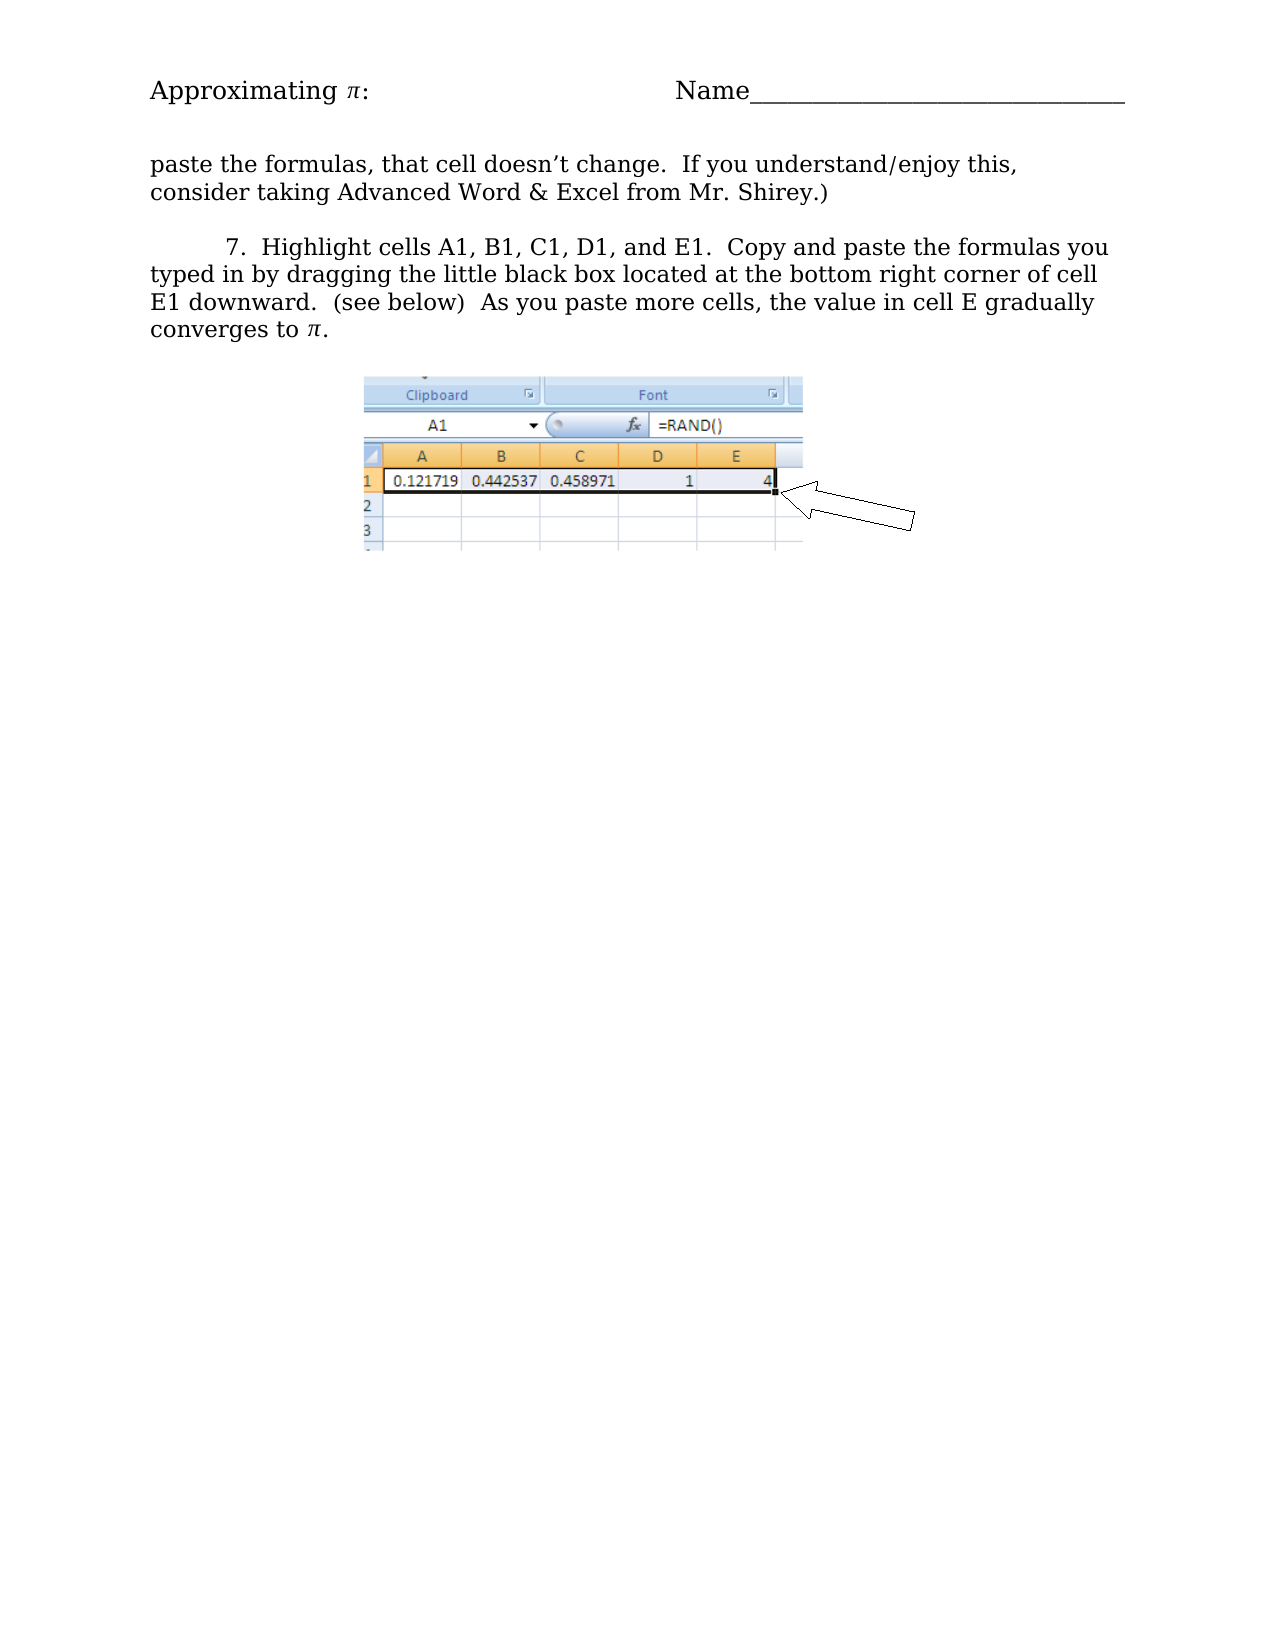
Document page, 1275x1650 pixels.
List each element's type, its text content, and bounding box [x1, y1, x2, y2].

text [150, 150, 1125, 205]
picture [353, 371, 804, 559]
text 7. Highlight cells A1, B1, C1, D1, and E1. Copy and paste the formulas you typed in by dragging the little black box located at the bottom right corner of cell E1 downward. (see below) As you paste more cells, the value in cell E gradually converges to . [150, 232, 1125, 343]
